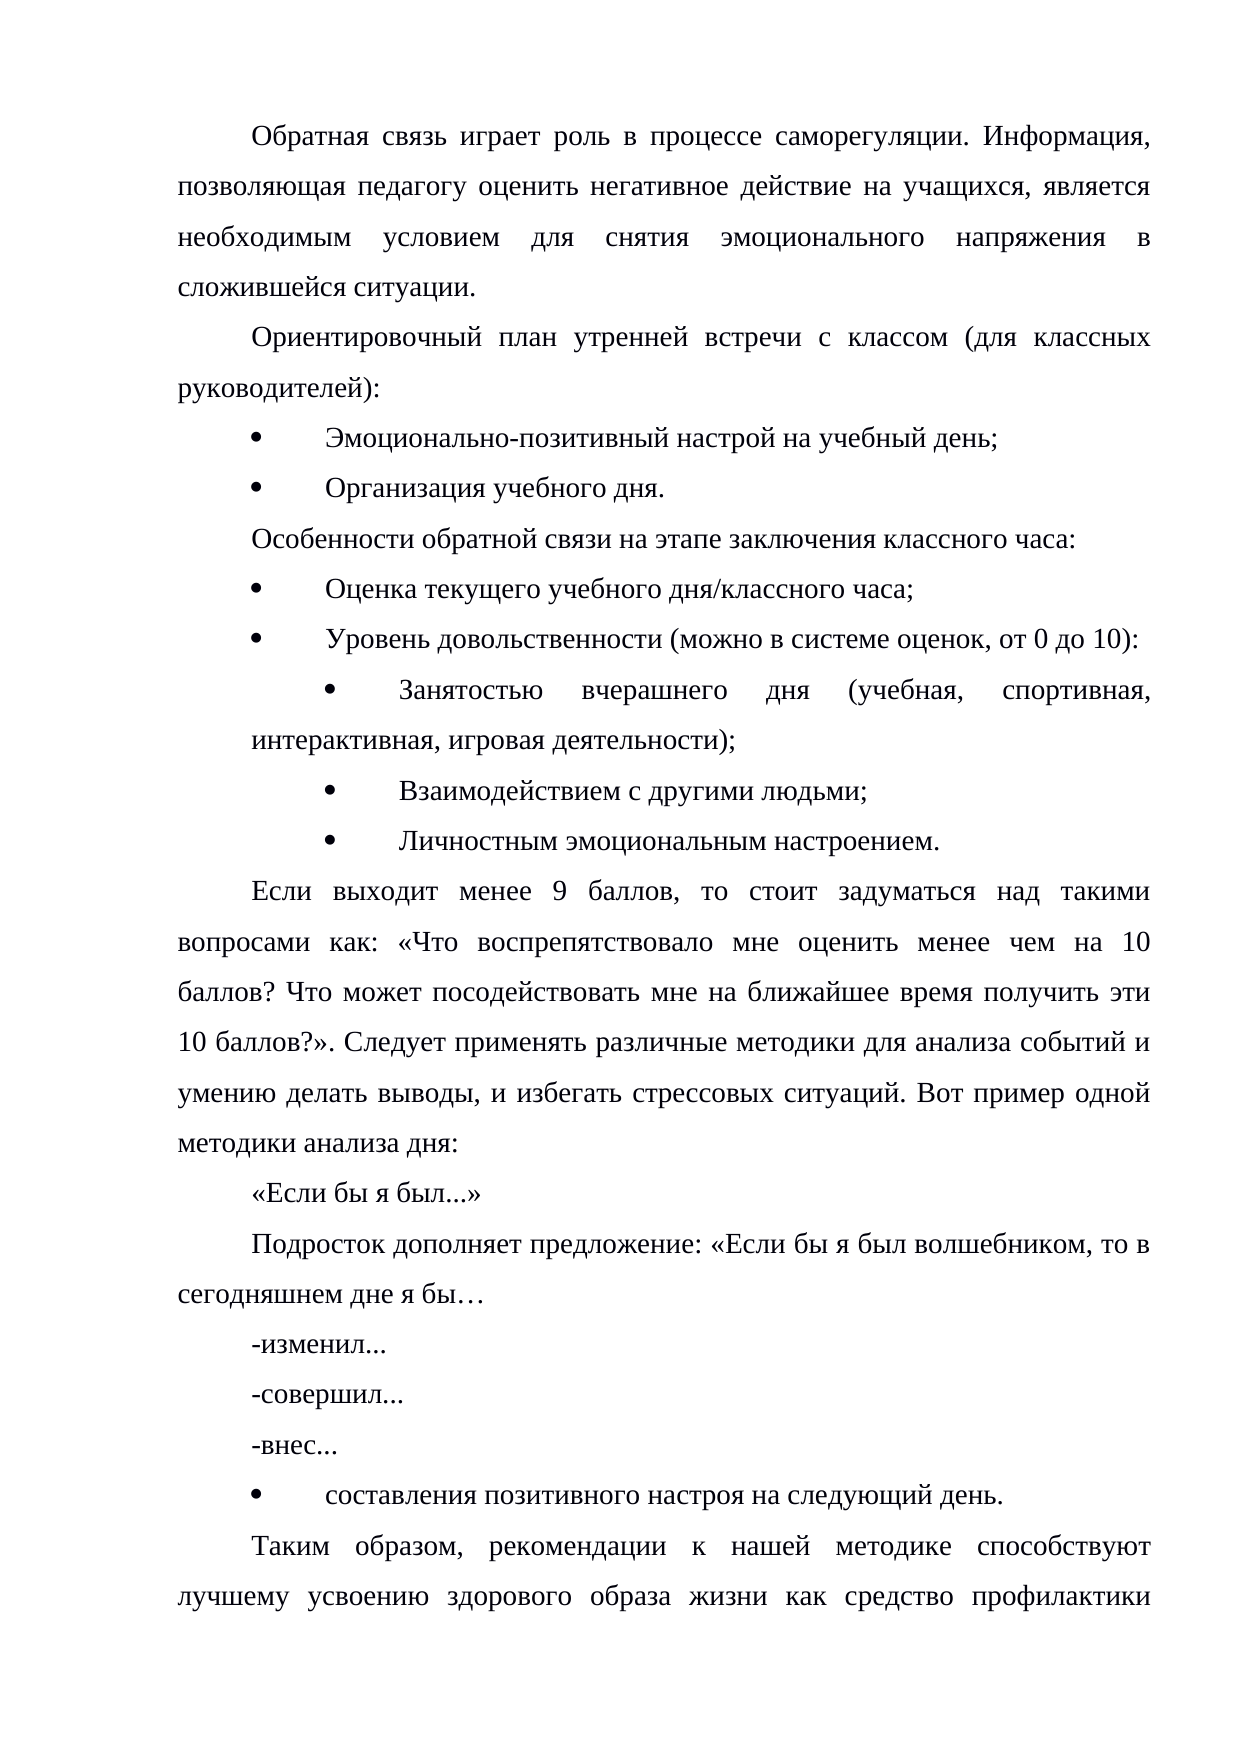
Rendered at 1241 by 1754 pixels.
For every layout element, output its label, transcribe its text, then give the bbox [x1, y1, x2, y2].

text Ориентировочный план утренней встречи с классом (для классных руководителей): [177, 319, 1152, 403]
list составления позитивного настроя на следующий день. [177, 1477, 1152, 1511]
text Особенности обратной связи на этапе заключения классного часа: [177, 521, 1152, 554]
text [177, 1528, 1152, 1612]
text «Если бы я был...» [177, 1175, 1152, 1209]
text Подросток дополняет предложение: «Если бы я был волшебником, то в сегодняшнем дне я бы… [177, 1226, 1152, 1309]
list Занятостью вчерашнего дня (учебная, спортивная, интерактивная, игровая деятельности); [251, 672, 1152, 756]
list Организация учебного дня. [177, 470, 1152, 504]
list Оценка текущего учебного дня/классного часа; [177, 571, 1152, 605]
text -совершил... [177, 1377, 1152, 1410]
text -изменил... [177, 1326, 1152, 1360]
list Уровень довольственности (можно в системе оценок, от 0 до 10): [177, 622, 1152, 655]
text Если выходит менее 9 баллов, то стоит задуматься над такими вопросами как: «Что воспрепятствовало мне оценить менее чем на 10 баллов? Что может посодействовать мне на ближайшее время получить эти 10 баллов?». Следует применять различные методики для анализа событий и умению делать выводы, и избегать стрессовых ситуаций. Вот пример одной методики анализа дня: [177, 873, 1152, 1159]
list Личностным эмоциональным настроением. [251, 823, 1152, 857]
list Взаимодействием с другими людьми; [251, 773, 1152, 806]
text Обратная связь играет роль в процессе саморегуляции. Информация, позволяющая педагогу оценить негативное действие на учащихся, является необходимым условием для снятия эмоционального напряжения в сложившейся ситуации. [177, 118, 1152, 303]
text -внес... [177, 1427, 1152, 1461]
list Эмоционально-позитивный настрой на учебный день; [177, 420, 1152, 454]
